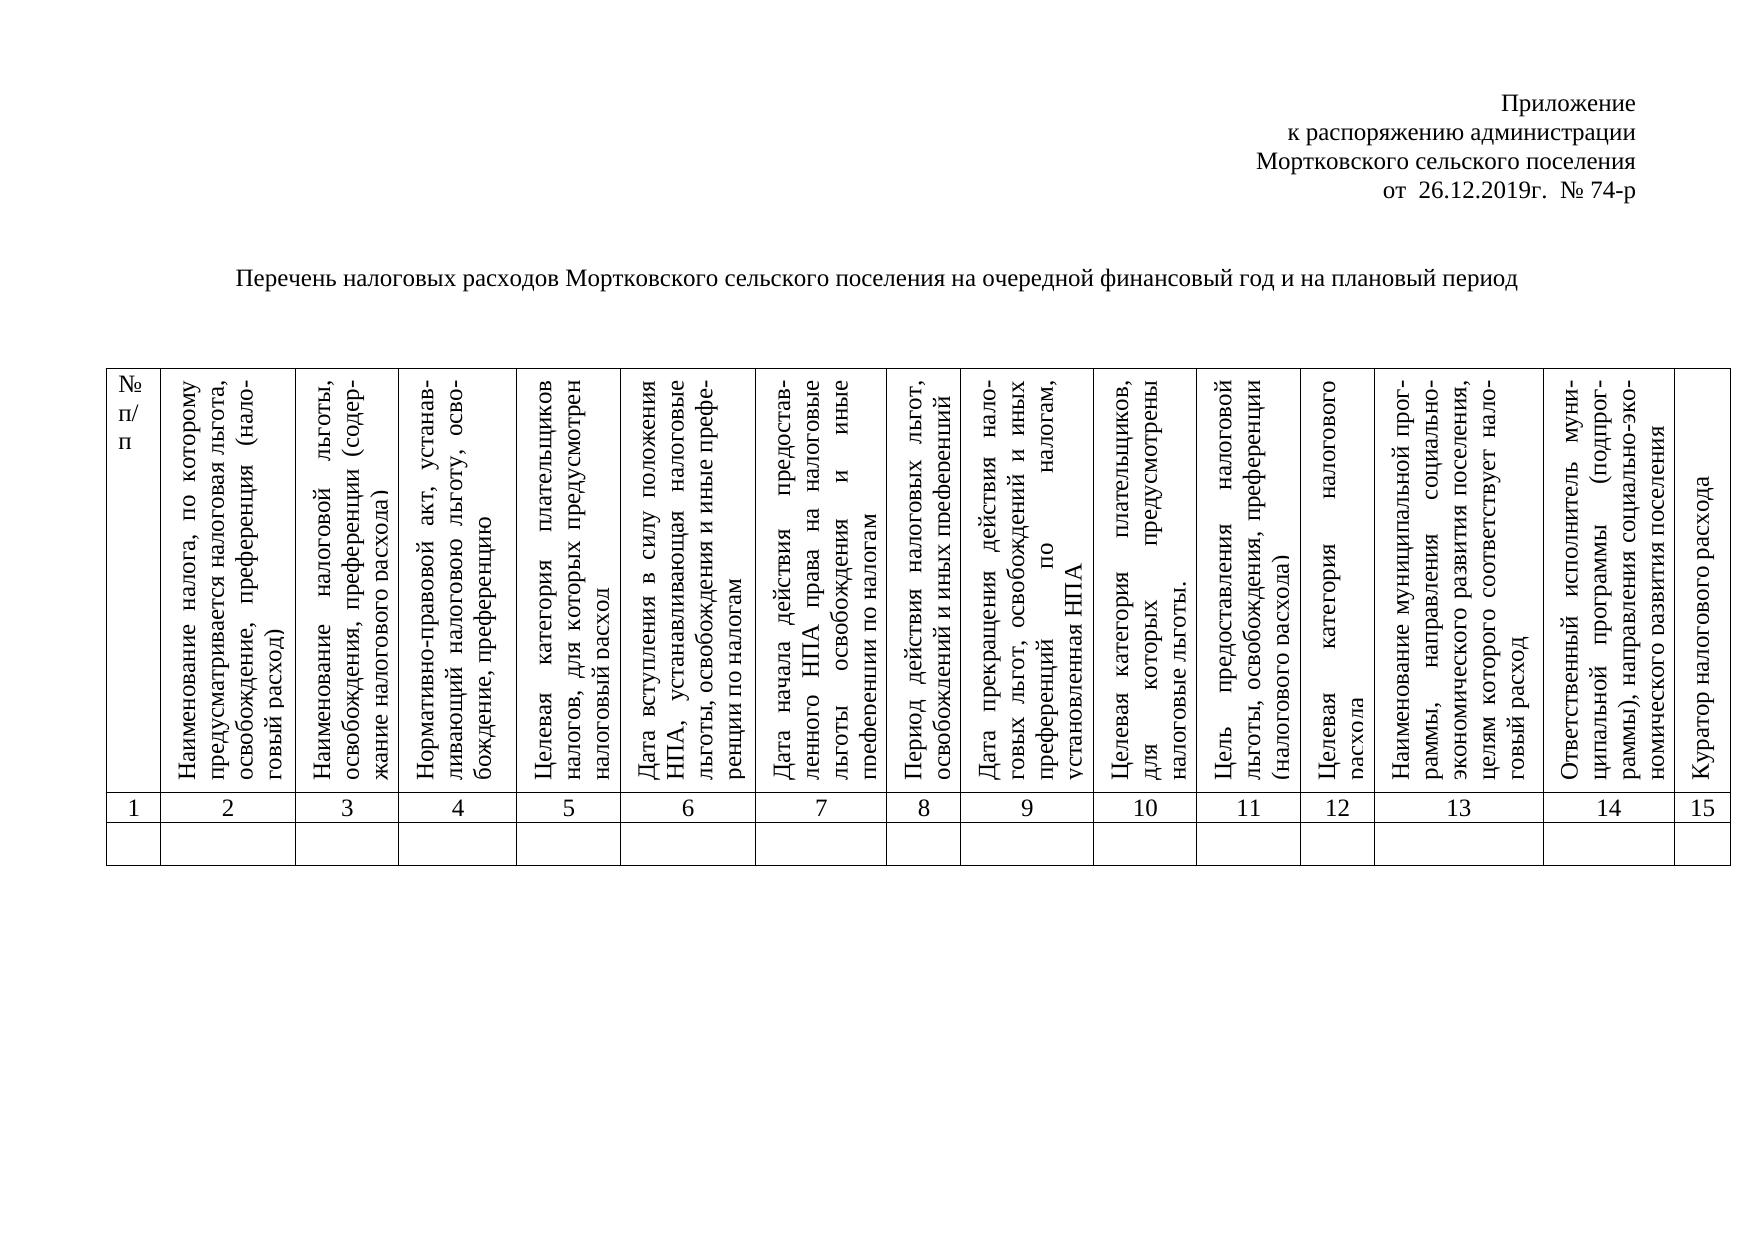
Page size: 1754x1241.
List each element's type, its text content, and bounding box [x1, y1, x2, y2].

table_cell [961, 823, 1093, 865]
table_header Период действия налоговых льгот, освобождений и иных преференций [887, 369, 960, 792]
table_cell 2 [161, 793, 295, 822]
table_cell [1094, 823, 1196, 865]
text Мортковского сельского поселения [118, 146, 1636, 175]
table_cell [1197, 823, 1300, 865]
table_header Куратор налогового расхода [1675, 369, 1730, 792]
table_header Ответственный исполнитель муни-ципальной программы (подпрог-раммы), направления социально-эко-номического развития поселения [1544, 369, 1674, 792]
table_cell 8 [887, 793, 960, 822]
table_header Цель предоставления налоговой льготы, освобождения, преференции (налогового расхода) [1197, 369, 1300, 792]
table_header Целевая категория плательщиков, для которых предусмотрены налоговые льготы. [1094, 369, 1196, 792]
table_cell 1 [107, 793, 160, 822]
table_cell [1301, 823, 1374, 865]
table_cell 13 [1375, 793, 1543, 822]
table_cell 12 [1301, 793, 1374, 822]
table_cell 4 [399, 793, 516, 822]
text к распоряжению администрации [118, 117, 1636, 146]
text Приложение [118, 88, 1636, 117]
table_header Наименование налога, по которому предусматривается налоговая льгота, освобождение, преференция (нало-говый расход) [161, 369, 295, 792]
table_cell 10 [1094, 793, 1196, 822]
table_cell [517, 823, 620, 865]
table_cell [296, 823, 398, 865]
table_cell [399, 823, 516, 865]
table_header Наименование муниципальной прог-раммы, направления социально-экономического развития поселения, целям которого соответствует нало-говый расход [1375, 369, 1543, 792]
table_cell [1375, 823, 1543, 865]
table_cell [107, 823, 160, 865]
table_cell [161, 823, 295, 865]
table_header Дата вступления в силу положения НПА, устанавливающая налоговые льготы, освобождения и иные префе-ренции по налогам [621, 369, 755, 792]
table_cell [621, 823, 755, 865]
table_header Целевая категория плательщиков налогов, для которых предусмотрен налоговый расход [517, 369, 620, 792]
text от 26.12.2019г. № 74-р [118, 175, 1636, 203]
table_header Дата прекращения действия нало-говых льгот, освобождений и иных преференций по налогам, установленная НПА [961, 369, 1093, 792]
table_header № п/п [107, 369, 160, 792]
table_cell [887, 823, 960, 865]
table_cell 14 [1544, 793, 1674, 822]
table_cell [756, 823, 886, 865]
table_cell 7 [756, 793, 886, 822]
text Перечень налоговых расходов Мортковского сельского поселения на очередной финансовый год и на плановый период [118, 263, 1636, 292]
table_header Наименование налоговой льготы, освобождения, преференции (содер-жание налогового расхода) [296, 369, 398, 792]
table_header Целевая категория налогового расхода [1301, 369, 1374, 792]
table_header Нормативно-правовой акт, устанав-ливающий налоговою льготу, осво-бождение, преференцию [399, 369, 516, 792]
table_cell [1544, 823, 1674, 865]
table_header Дата начала действия предостав-ленного НПА права на налоговые льготы освобождения и иные преференции по налогам [756, 369, 886, 792]
table_cell 9 [961, 793, 1093, 822]
table_cell 3 [296, 793, 398, 822]
table_cell 15 [1675, 793, 1730, 822]
table_cell [1675, 823, 1730, 865]
table_cell 6 [621, 793, 755, 822]
table_cell 11 [1197, 793, 1300, 822]
table_cell 5 [517, 793, 620, 822]
